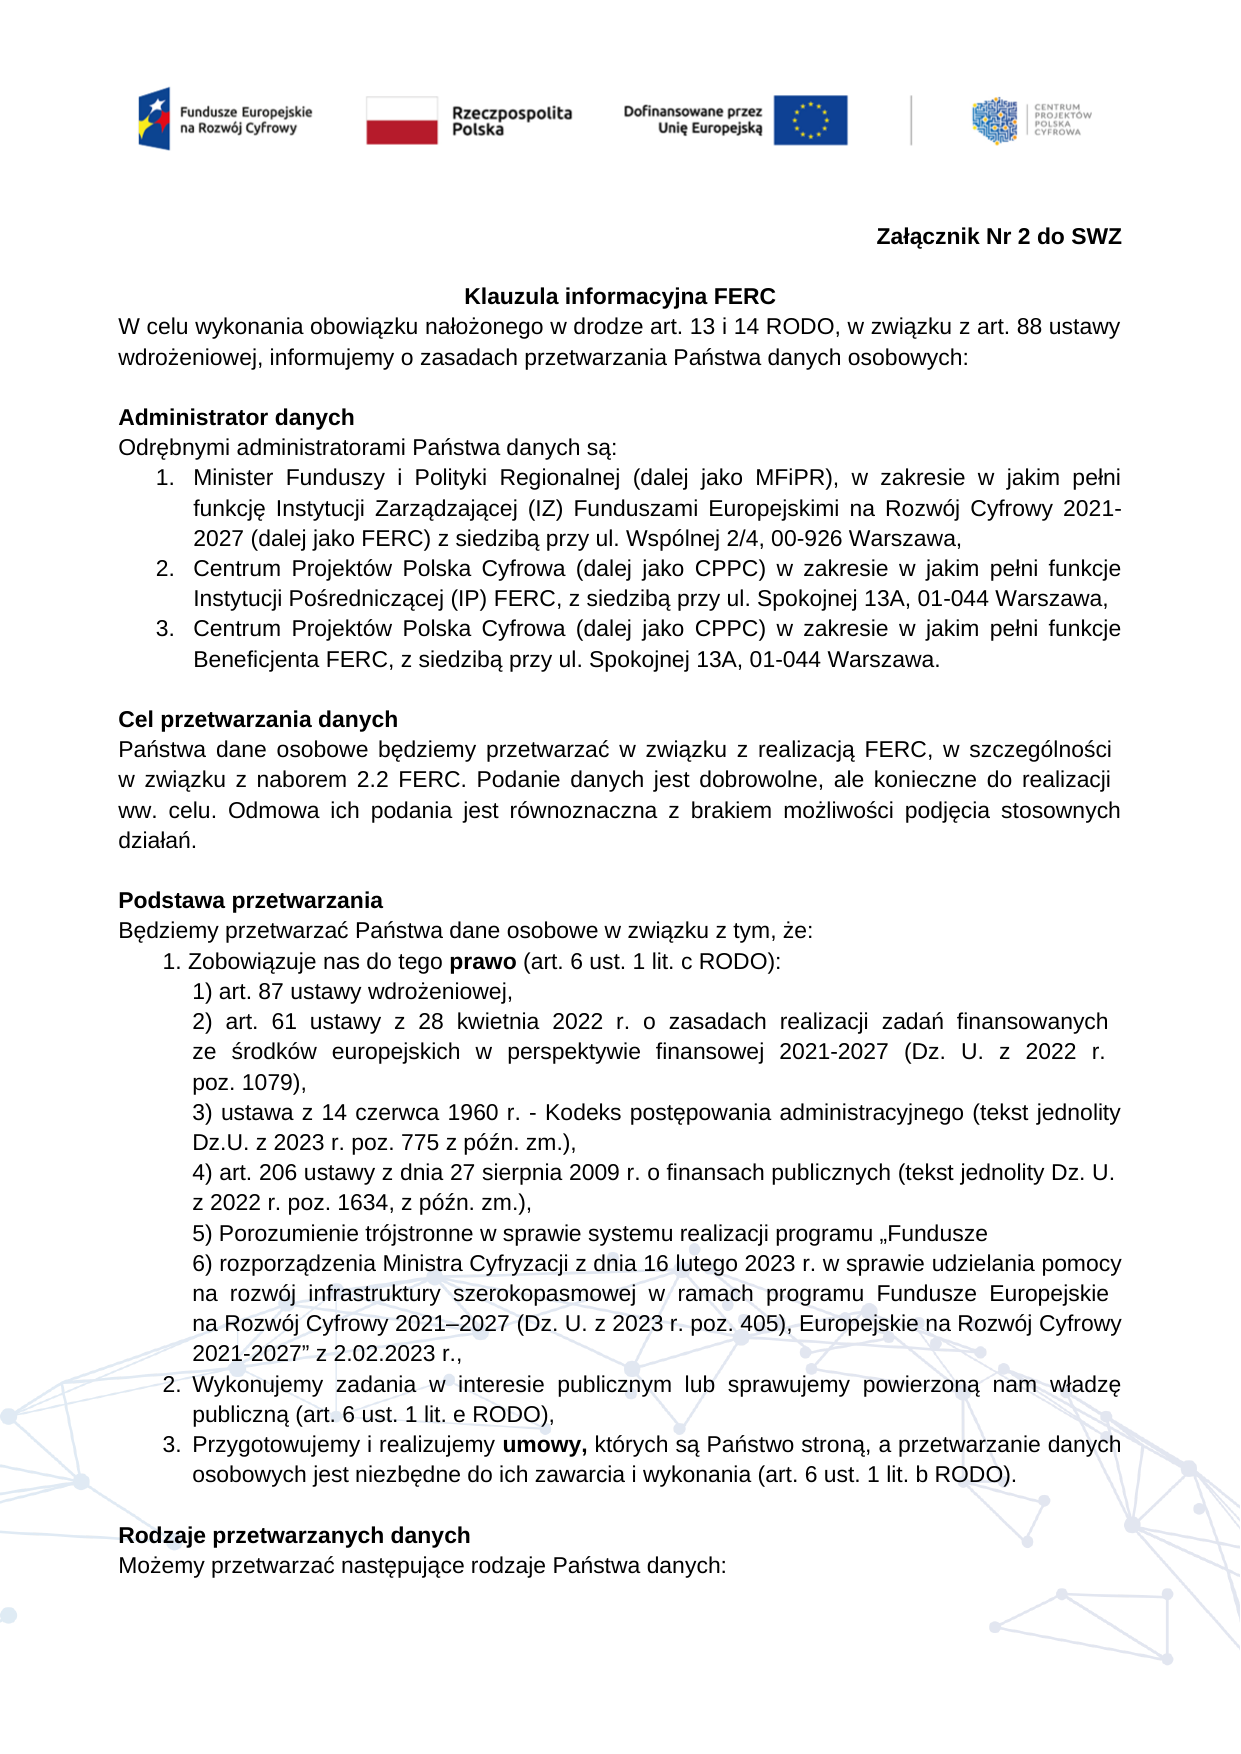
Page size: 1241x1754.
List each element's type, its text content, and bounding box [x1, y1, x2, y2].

text Cel przetwarzania danych [118, 706, 1122, 732]
picture [118, 67, 1123, 171]
text Możemy przetwarzać następujące rodzaje Państwa danych: [118, 1552, 1122, 1578]
text 5) Porozumienie trójstronne w sprawie systemu realizacji programu „Fundusze [192, 1219, 1122, 1246]
text Podstawa przetwarzania [118, 887, 1122, 913]
text 1. Zobowiązuje nas do tego prawo (art. 6 ust. 1 lit. c RODO): [162, 948, 1122, 974]
list Wykonujemy zadania w interesie publicznym lub sprawujemy powierzoną nam władzę publiczną (art. 6 ust. 1 lit. e RODO), [162, 1371, 1122, 1427]
text Załącznik Nr 2 do SWZ [856, 223, 1122, 279]
list Przygotowujemy i realizujemy umowy, których są Państwo stroną, a przetwarzanie danych osobowych jest niezbędne do ich zawarcia i wykonania (art. 6 ust. 1 lit. b RODO). [162, 1431, 1122, 1487]
picture [0, 1243, 1240, 1754]
list Centrum Projektów Polska Cyfrowa (dalej jako CPPC) w zakresie w jakim pełni funkcje Beneficjenta FERC, z siedzibą przy ul. Spokojnej 13A, 01-044 Warszawa. [156, 615, 1122, 672]
text 2) art. 61 ustawy z 28 kwietnia 2022 r. o zasadach realizacji zadań finansowanych ze środków europejskich w perspektywie finansowej 2021-2027 (Dz. U. z 2022 r. poz. 1079), [192, 1008, 1122, 1095]
text 1) art. 87 ustawy wdrożeniowej, [192, 978, 1122, 1004]
text 3) ustawa z 14 czerwca 1960 r. - Kodeks postępowania administracyjnego (tekst jednolity Dz.U. z 2023 r. poz. 775 z późn. zm.), [192, 1099, 1122, 1155]
text Odrębnymi administratorami Państwa danych są: [118, 434, 1122, 460]
text 4) art. 206 ustawy z dnia 27 sierpnia 2009 r. o finansach publicznych (tekst jednolity Dz. U. z 2022 r. poz. 1634, z późn. zm.), [192, 1159, 1122, 1216]
text Państwa dane osobowe będziemy przetwarzać w związku z realizacją FERC, w szczególności w związku z naborem 2.2 FERC. Podanie danych jest dobrowolne, ale konieczne do realizacji ww. celu. Odmowa ich podania jest równoznaczna z brakiem możliwości podjęcia stosownych działań. [118, 736, 1122, 853]
text Będziemy przetwarzać Państwa dane osobowe w związku z tym, że: [118, 917, 1122, 944]
text Administrator danych [118, 404, 1122, 430]
text 6) rozporządzenia Ministra Cyfryzacji z dnia 16 lutego 2023 r. w sprawie udzielania pomocy na rozwój infrastruktury szerokopasmowej w ramach programu Fundusze Europejskie na Rozwój Cyfrowy 2021–2027 (Dz. U. z 2023 r. poz. 405), Europejskie na Rozwój Cyfrowy 2021-2027” z 2.02.2023 r., [192, 1250, 1122, 1367]
list Minister Funduszy i Polityki Regionalnej (dalej jako MFiPR), w zakresie w jakim pełni funkcję Instytucji Zarządzającej (IZ) Funduszami Europejskimi na Rozwój Cyfrowy 2021-2027 (dalej jako FERC) z siedzibą przy ul. Wspólnej 2/4, 00-926 Warszawa, [156, 464, 1122, 551]
text W celu wykonania obowiązku nałożonego w drodze art. 13 i 14 RODO, w związku z art. 88 ustawy wdrożeniowej, informujemy o zasadach przetwarzania Państwa danych osobowych: [118, 313, 1122, 370]
list Centrum Projektów Polska Cyfrowa (dalej jako CPPC) w zakresie w jakim pełni funkcje Instytucji Pośredniczącej (IP) FERC, z siedzibą przy ul. Spokojnej 13A, 01-044 Warszawa, [156, 555, 1122, 611]
text Klauzula informacyjna FERC [118, 283, 1122, 309]
text Rodzaje przetwarzanych danych [118, 1522, 1122, 1548]
